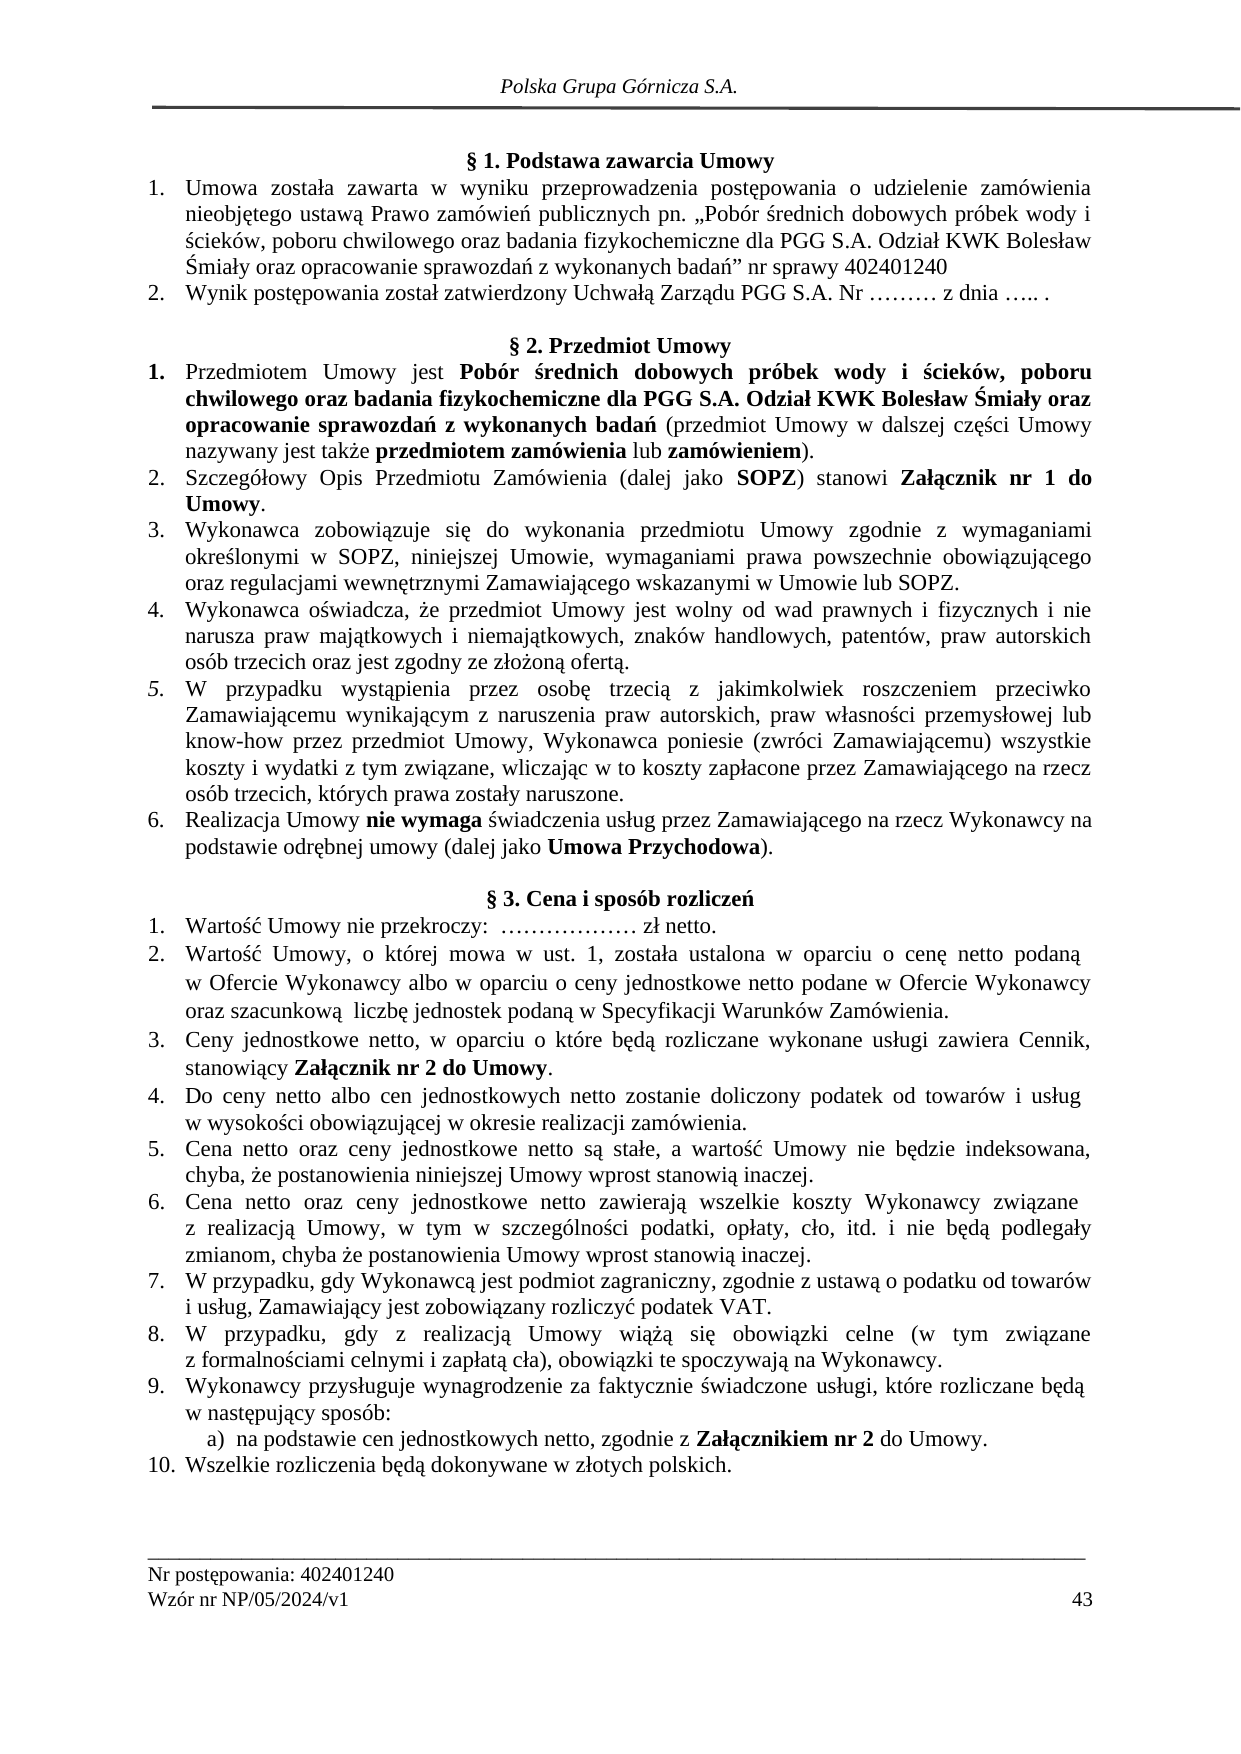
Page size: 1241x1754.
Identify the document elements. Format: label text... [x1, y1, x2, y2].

list W przypadku, gdy Wykonawcą jest podmiot zagraniczny, zgodnie z ustawą o podatku od towarów i usług, Zamawiający jest zobowiązany rozliczyć podatek VAT. [148, 1267, 1093, 1320]
list Wykonawca oświadcza, że przedmiot Umowy jest wolny od wad prawnych i fizycznych i nie narusza praw majątkowych i niemajątkowych, znaków handlowych, patentów, praw autorskich osób trzecich oraz jest zgodny ze złożoną ofertą. [147, 596, 1093, 675]
subtitle § 3. Cena i sposób rozliczeń [148, 886, 1093, 912]
list Do ceny netto albo cen jednostkowych netto zostanie doliczony podatek od towarów i usług w wysokości obowiązującej w okresie realizacji zamówienia. [148, 1082, 1093, 1135]
subtitle § 2. Przedmiot Umowy [148, 332, 1093, 358]
list Wartość Umowy, o której mowa w ust. 1, została ustalona w oparciu o cenę netto podaną w Ofercie Wykonawcy albo w oparciu o ceny jednostkowe netto podane w Ofercie Wykonawcy oraz szacunkową liczbę jednostek podaną w Specyfikacji Warunków Zamówienia. [148, 940, 1093, 1023]
list Szczegółowy Opis Przedmiotu Zamówienia (dalej jako SOPZ) stanowi Załącznik nr 1 do Umowy. [148, 464, 1093, 517]
list Wszelkie rozliczenia będą dokonywane w złotych polskich. [147, 1451, 1093, 1478]
list W przypadku, gdy z realizacją Umowy wiążą się obowiązki celne (w tym związane z formalnościami celnymi i zapłatą cła), obowiązki te spoczywają na Wykonawcy. [148, 1320, 1093, 1372]
list Ceny jednostkowe netto, w oparciu o które będą rozliczane wykonane usługi zawiera Cennik, stanowiący Załącznik nr 2 do Umowy. [148, 1026, 1093, 1080]
list na podstawie cen jednostkowych netto, zgodnie z Załącznikiem nr 2 do Umowy. [207, 1425, 1093, 1451]
list Wykonawcy przysługuje wynagrodzenie za faktycznie świadczone usługi, które rozliczane będą w następujący sposób: [148, 1372, 1093, 1425]
list Przedmiotem Umowy jest Pobór średnich dobowych próbek wody i ścieków, poboru chwilowego oraz badania fizykochemiczne dla PGG S.A. Odział KWK Bolesław Śmiały oraz opracowanie sprawozdań z wykonanych badań (przedmiot Umowy w dalszej części Umowy nazywany jest także przedmiotem zamówienia lub zamówieniem). [148, 358, 1093, 464]
list Wartość Umowy nie przekroczy: ……………… zł netto. [148, 912, 1093, 938]
list W przypadku wystąpienia przez osobę trzecią z jakimkolwiek roszczeniem przeciwko Zamawiającemu wynikającym z naruszenia praw autorskich, praw własności przemysłowej lub know-how przez przedmiot Umowy, Wykonawca poniesie (zwróci Zamawiającemu) wszystkie koszty i wydatki z tym związane, wliczając w to koszty zapłacone przez Zamawiającego na rzecz osób trzecich, których prawa zostały naruszone. [148, 675, 1093, 806]
list Realizacja Umowy nie wymaga świadczenia usług przez Zamawiającego na rzecz Wykonawcy na podstawie odrębnej umowy (dalej jako Umowa Przychodowa). [147, 806, 1093, 859]
subtitle § 1. Podstawa zawarcia Umowy [148, 148, 1093, 174]
list Cena netto oraz ceny jednostkowe netto są stałe, a wartość Umowy nie będzie indeksowana, chyba, że postanowienia niniejszej Umowy wprost stanowią inaczej. [148, 1135, 1093, 1188]
list Umowa została zawarta w wyniku przeprowadzenia postępowania o udzielenie zamówienia nieobjętego ustawą Prawo zamówień publicznych pn. „Pobór średnich dobowych próbek wody i ścieków, poboru chwilowego oraz badania fizykochemiczne dla PGG S.A. Odział KWK Bolesław Śmiały oraz opracowanie sprawozdań z wykonanych badań” nr sprawy 402401240 [148, 174, 1093, 279]
list Wynik postępowania został zatwierdzony Uchwałą Zarządu PGG S.A. Nr ……… z dnia ….. . [148, 279, 1093, 306]
list Cena netto oraz ceny jednostkowe netto zawierają wszelkie koszty Wykonawcy związane z realizacją Umowy, w tym w szczególności podatki, opłaty, cło, itd. i nie będą podlegały zmianom, chyba że postanowienia Umowy wprost stanowią inaczej. [148, 1188, 1093, 1267]
list Wykonawca zobowiązuje się do wykonania przedmiotu Umowy zgodnie z wymaganiami określonymi w SOPZ, niniejszej Umowie, wymaganiami prawa powszechnie obowiązującego oraz regulacjami wewnętrznymi Zamawiającego wskazanymi w Umowie lub SOPZ. [148, 517, 1093, 596]
